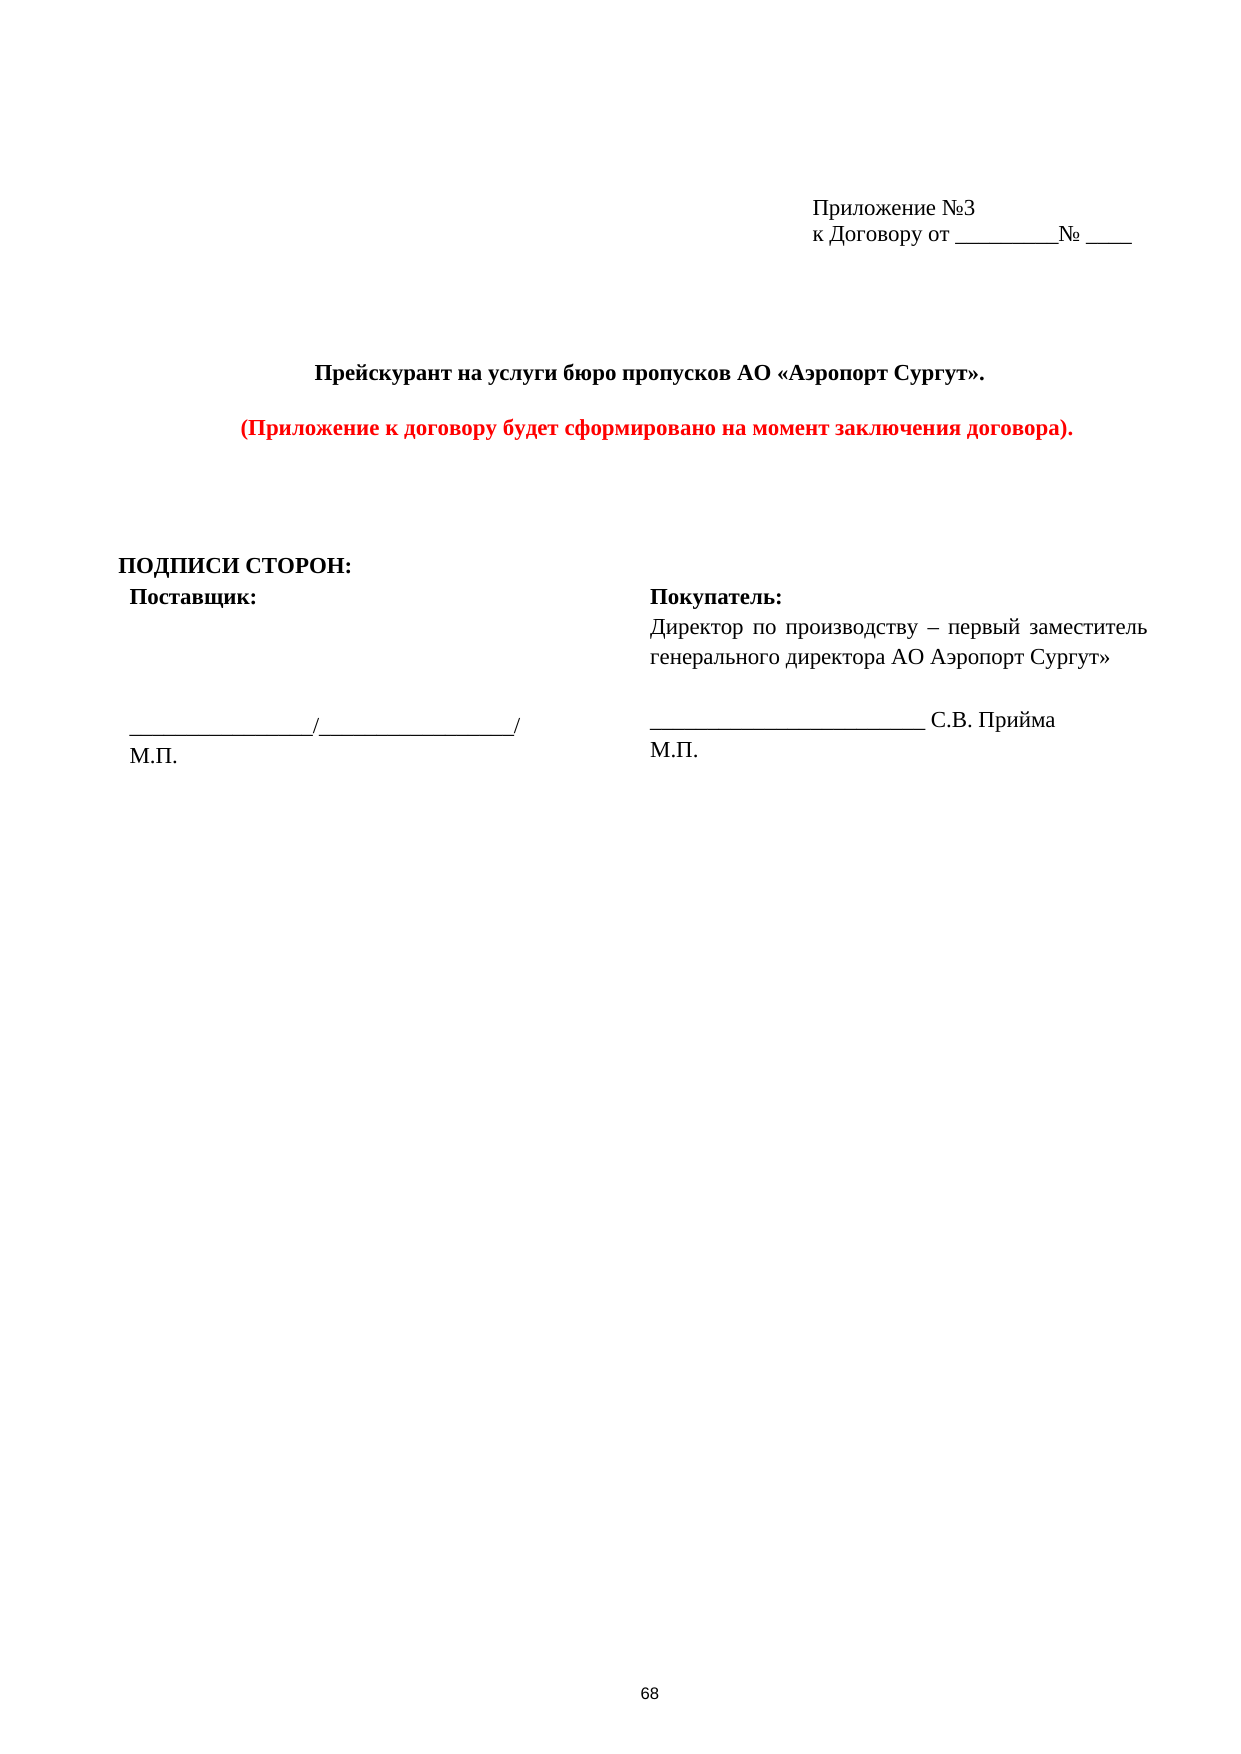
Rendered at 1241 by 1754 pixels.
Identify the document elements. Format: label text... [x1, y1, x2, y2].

text Прейскурант на услуги бюро пропусков АО «Аэропорт Сургут». [118, 359, 1181, 386]
text (Приложение к договору будет сформировано на момент заключения договора). [133, 414, 1181, 441]
text ПОДПИСИ СТОРОН: [118, 552, 1181, 579]
table_header Поставщик: ________________/_________________/ М.П. [118, 583, 639, 773]
table_header Покупатель: Директор по производству – первый заместитель генерального директора АО Аэропорт Сургут» ________________________ С.В. Прийма М.П. [639, 583, 1159, 773]
text Приложение №3 [118, 194, 1181, 220]
text к Договору от _________№ ____ [118, 220, 1181, 247]
